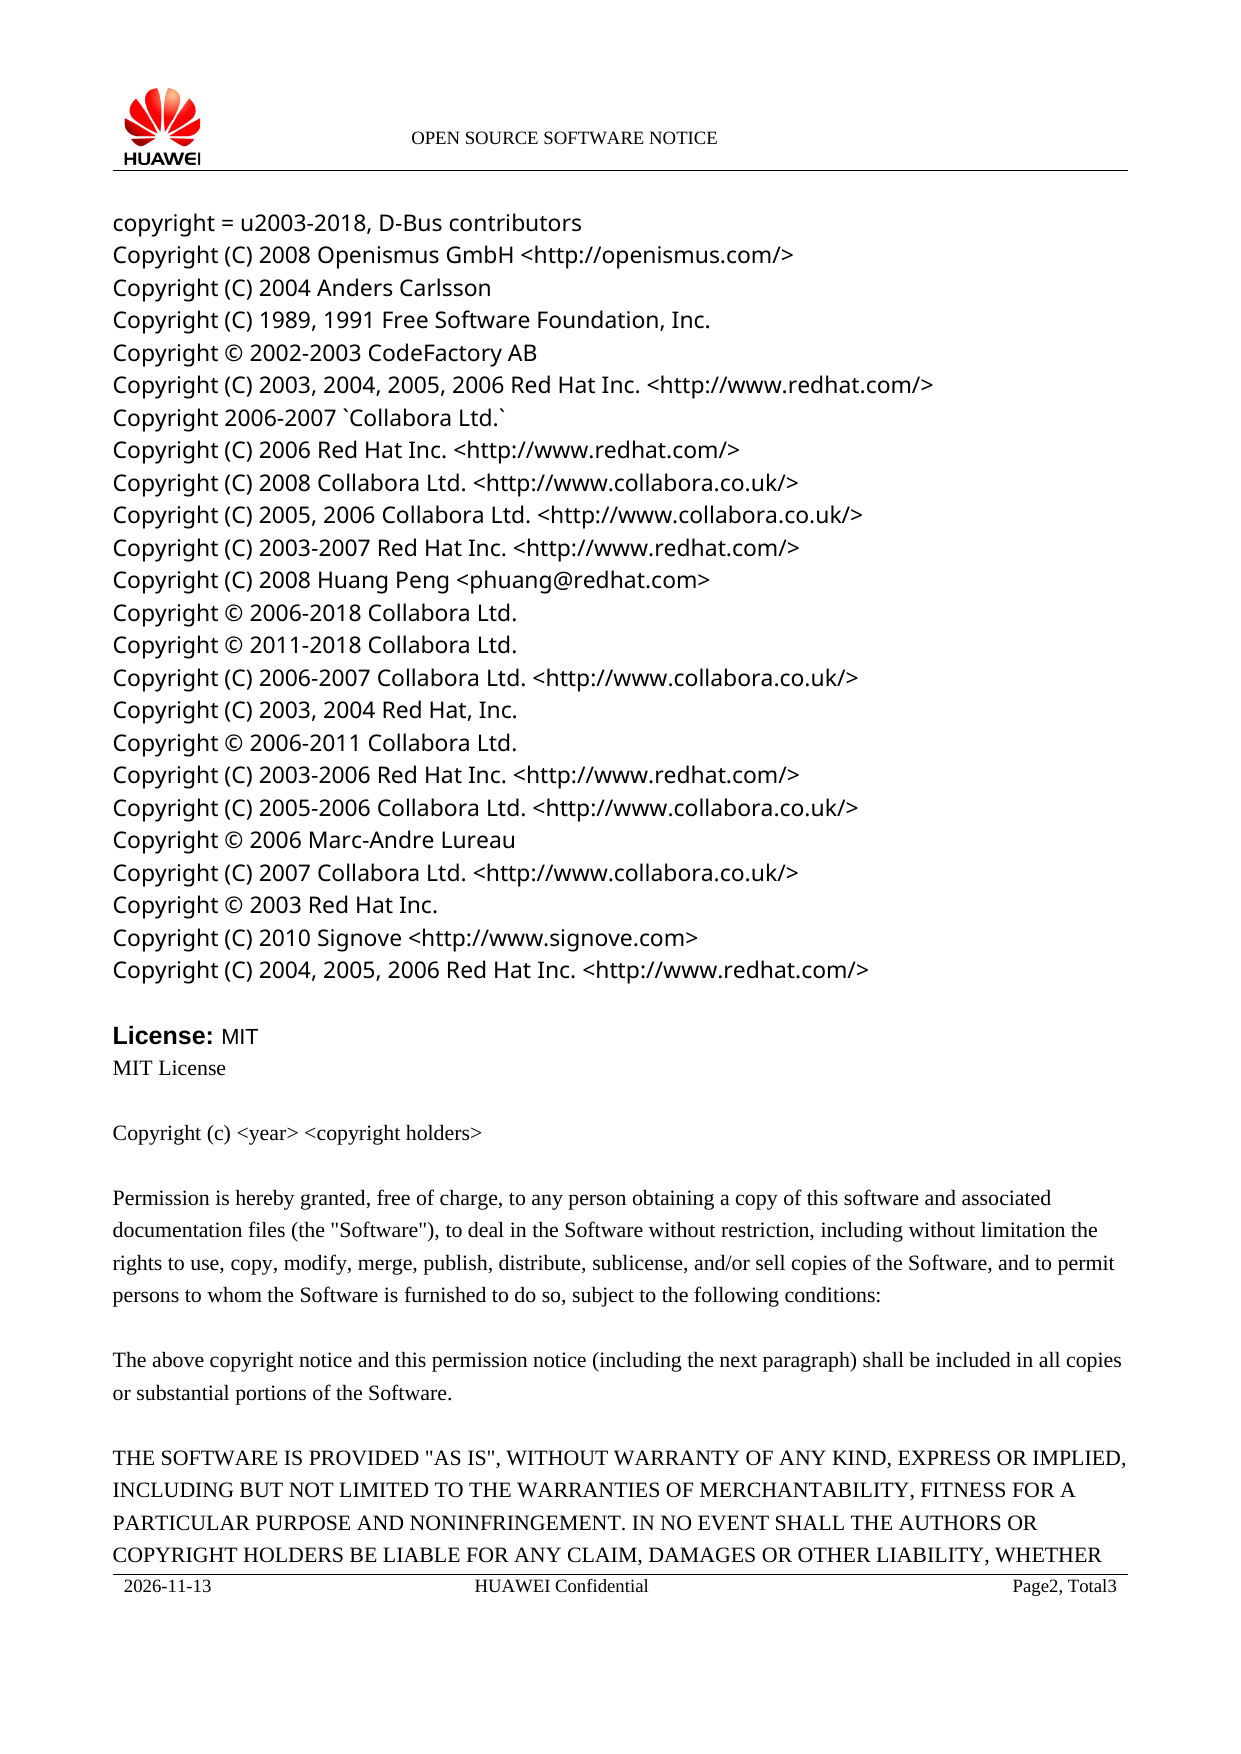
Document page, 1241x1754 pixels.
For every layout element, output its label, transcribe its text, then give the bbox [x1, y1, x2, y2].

text License: MIT [112, 1019, 1128, 1051]
picture [124, 88, 201, 165]
